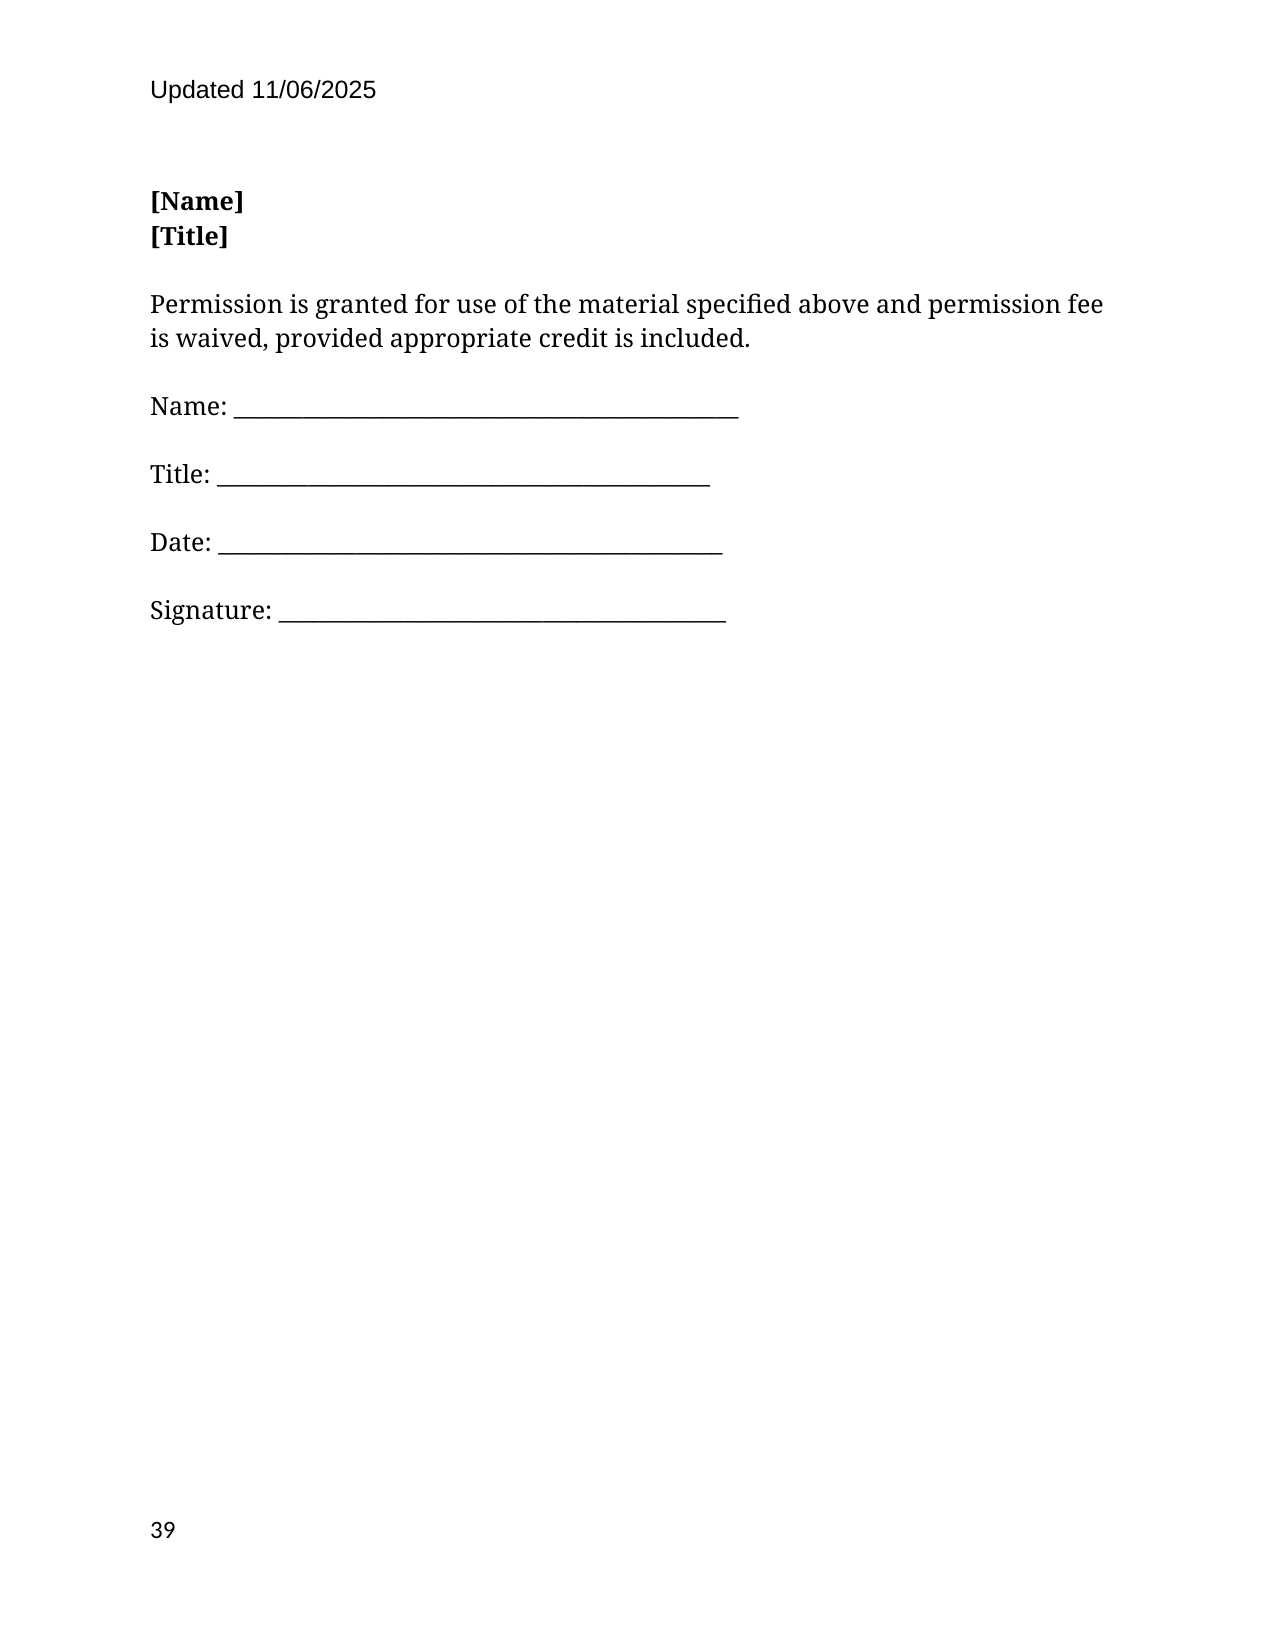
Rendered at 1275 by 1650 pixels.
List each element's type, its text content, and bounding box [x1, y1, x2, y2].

text Signature: _______________________________________ [150, 593, 1125, 627]
text [Name] [150, 184, 1125, 218]
text Permission is granted for use of the material specified above and permission fee is waived, provided appropriate credit is included. [150, 286, 1125, 354]
text Title: ___________________________________________ [150, 457, 1125, 491]
text [Title] [150, 218, 1125, 252]
text Date: ____________________________________________ [150, 525, 1125, 559]
text Name: ____________________________________________ [150, 388, 1125, 422]
